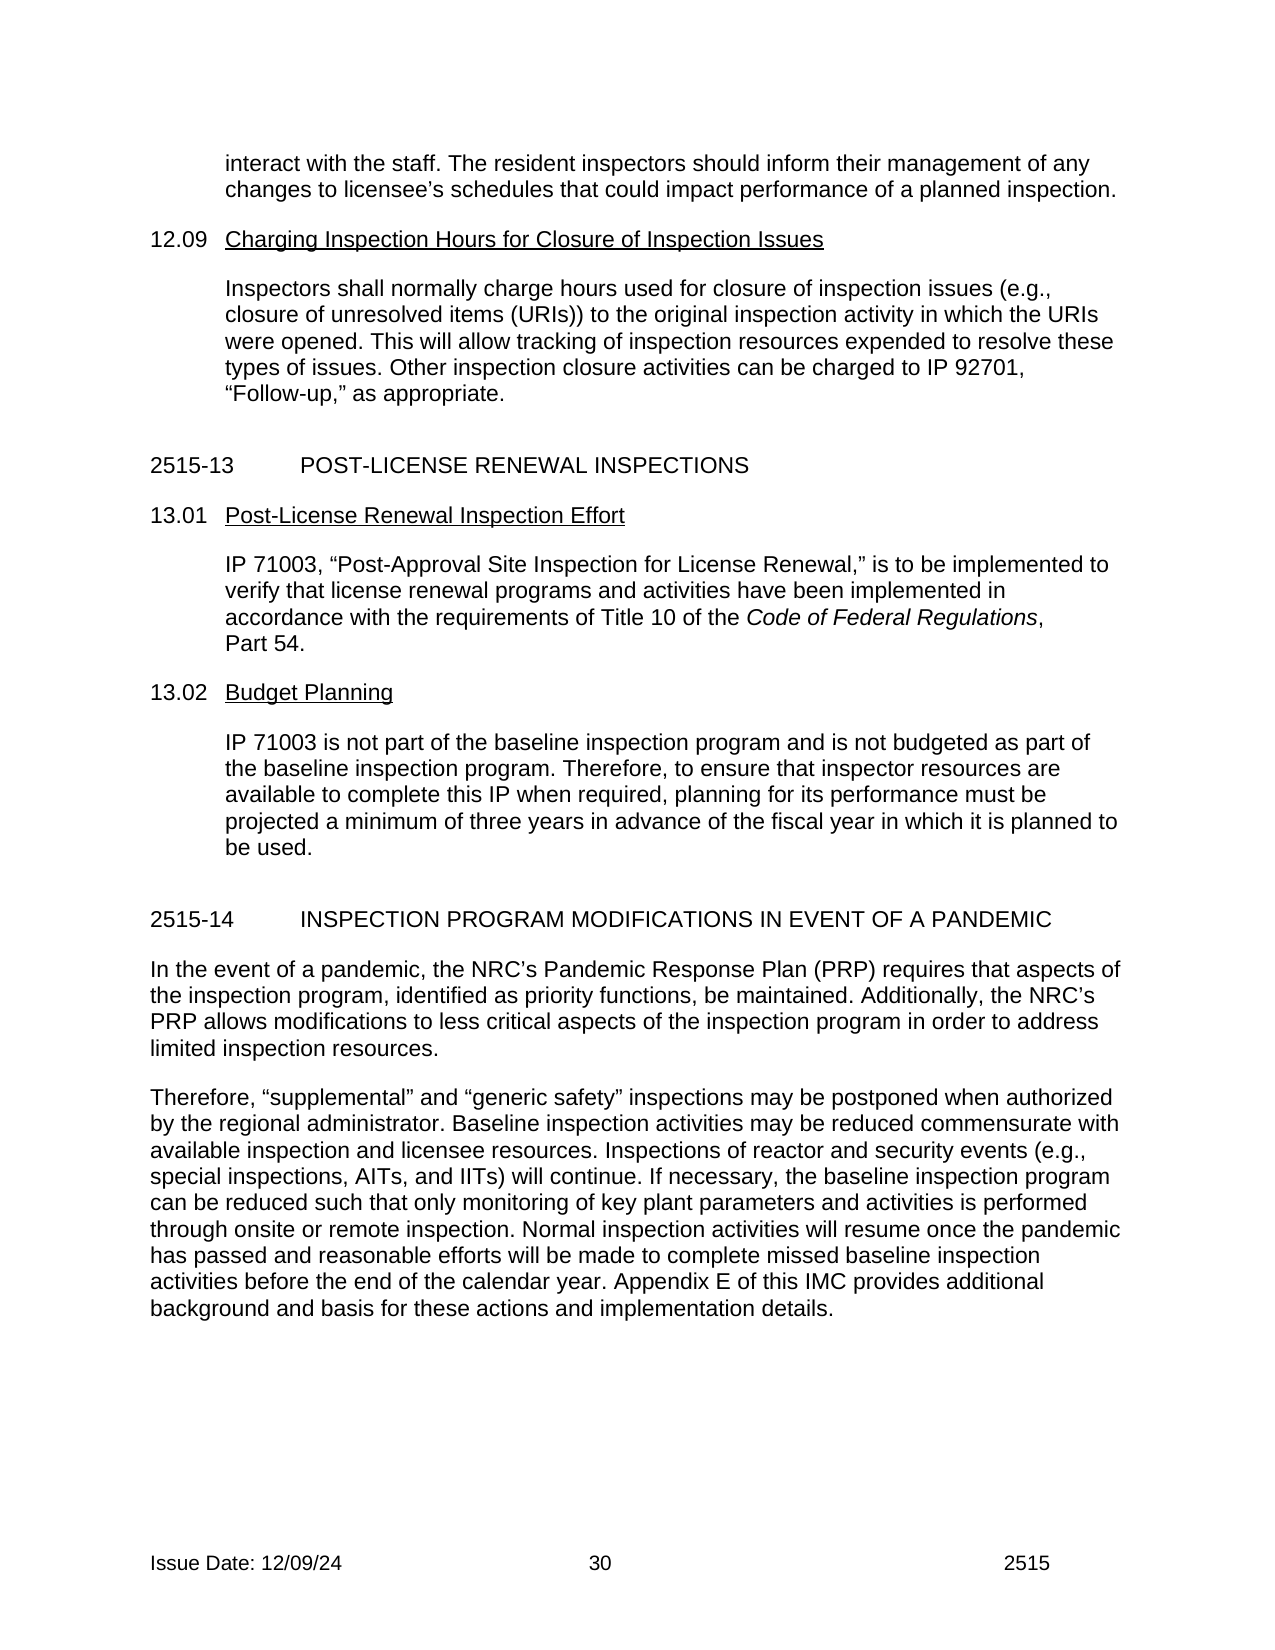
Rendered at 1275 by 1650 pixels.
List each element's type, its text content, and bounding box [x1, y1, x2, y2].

subtitle 2515-14 INSPECTION PROGRAM MODIFICATIONS IN EVENT OF A PANDEMIC [150, 906, 1125, 933]
text Inspectors shall normally charge hours used for closure of inspection issues (e.g., closure of unresolved items (URIs)) to the original inspection activity in which the URIs were opened. This will allow tracking of inspection resources expended to resolve these types of issues. Other inspection closure activities can be charged to IP 92701, “Follow-up,” as appropriate. [225, 275, 1125, 407]
subtitle 12.09 Charging Inspection Hours for Closure of Inspection Issues [150, 226, 1125, 252]
text IP 71003 is not part of the baseline inspection program and is not budgeted as part of the baseline inspection program. Therefore, to ensure that inspector resources are available to complete this IP when required, planning for its performance must be projected a minimum of three years in advance of the fiscal year in which it is planned to be used. [225, 729, 1125, 860]
subtitle 13.02 Budget Planning [150, 679, 1125, 706]
subtitle 13.01 Post-License Renewal Inspection Effort [150, 502, 1125, 528]
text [225, 150, 1125, 203]
text In the event of a pandemic, the NRC’s Pandemic Response Plan (PRP) requires that aspects of the inspection program, identified as priority functions, be maintained. Additionally, the NRC’s PRP allows modifications to less critical aspects of the inspection program in order to address limited inspection resources. [150, 956, 1125, 1061]
text IP 71003, “Post-Approval Site Inspection for License Renewal,” is to be implemented to verify that license renewal programs and activities have been implemented in accordance with the requirements of Title 10 of the Code of Federal Regulations, Part 54. [225, 551, 1125, 656]
text Therefore, “supplemental” and “generic safety” inspections may be postponed when authorized by the regional administrator. Baseline inspection activities may be reduced commensurate with available inspection and licensee resources. Inspections of reactor and security events (e.g., special inspections, AITs, and IITs) will continue. If necessary, the baseline inspection program can be reduced such that only monitoring of key plant parameters and activities is performed through onsite or remote inspection. Normal inspection activities will resume once the pandemic has passed and reasonable efforts will be made to complete missed baseline inspection activities before the end of the calendar year. Appendix E of this IMC provides additional background and basis for these actions and implementation details. [150, 1084, 1125, 1321]
subtitle 2515-13 POST-LICENSE RENEWAL INSPECTIONS [150, 452, 1125, 479]
